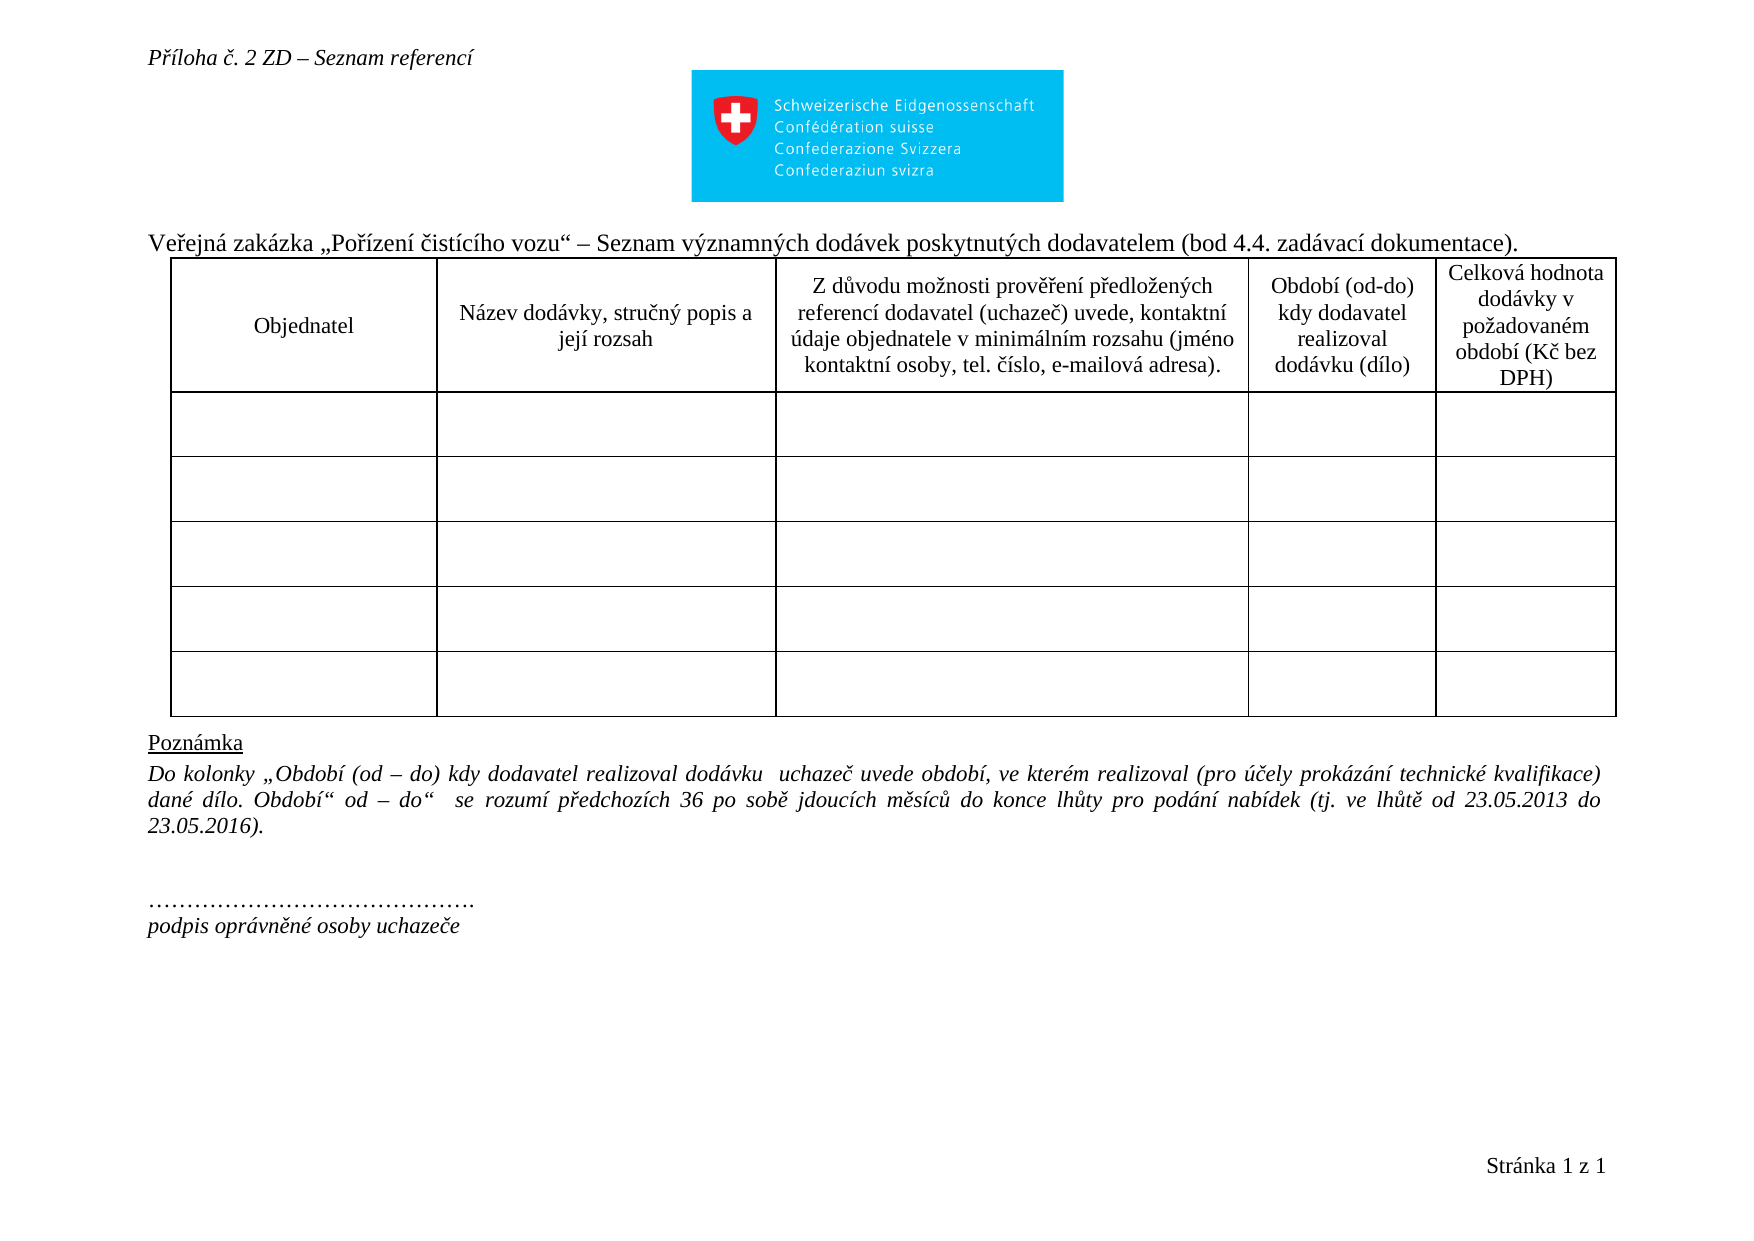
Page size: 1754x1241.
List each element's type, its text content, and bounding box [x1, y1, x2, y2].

table_cell [777, 652, 1248, 716]
text Poznámka [148, 729, 1606, 756]
table_cell [1437, 457, 1615, 521]
table_cell [1249, 393, 1435, 456]
table_cell [172, 652, 436, 716]
table_cell [1249, 652, 1435, 716]
table_cell [1249, 522, 1435, 586]
table_cell [438, 652, 775, 716]
text ……………………………………. [148, 886, 1606, 912]
table_cell [172, 587, 436, 651]
table_header Název dodávky, stručný popis a její rozsah [438, 259, 775, 391]
text Do kolonky „Období (od – do) kdy dodavatel realizoval dodávku uchazeč uvede období, ve kterém realizoval (pro účely prokázání technické kvalifikace) dané dílo. Období“ od – do“ se rozumí předchozích 36 po sobě jdoucích měsíců do konce lhůty pro podání nabídek (tj. ve lhůtě od 23.05.2013 do 23.05.2016). [148, 759, 1606, 839]
table_cell [1437, 522, 1615, 586]
picture [714, 97, 757, 144]
table_cell [172, 522, 436, 586]
table_cell [777, 457, 1248, 521]
table_cell [438, 393, 775, 456]
table_cell [777, 522, 1248, 586]
table_cell [172, 393, 436, 456]
table_cell [1249, 457, 1435, 521]
table_header Celková hodnota dodávky v požadovaném období (Kč bez DPH) [1437, 259, 1615, 391]
table_header Z důvodu možnosti prověření předložených referencí dodavatel (uchazeč) uvede, kontaktní údaje objednatele v minimálním rozsahu (jméno kontaktní osoby, tel. číslo, e-mailová adresa). [777, 259, 1248, 391]
table_cell [1437, 652, 1615, 716]
table_cell [438, 457, 775, 521]
text podpis oprávněné osoby uchazeče [148, 912, 1606, 938]
table_cell [438, 522, 775, 586]
table_cell [777, 393, 1248, 456]
table_header Období (od-do) kdy dodavatel realizoval dodávku (dílo) [1249, 259, 1435, 391]
table_cell [438, 587, 775, 651]
table_header Objednatel [172, 259, 436, 391]
table_cell [1437, 587, 1615, 651]
subtitle Veřejná zakázka „Pořízení čistícího vozu“ – Seznam významných dodávek poskytnutých dodavatelem (bod 4.4. zadávací dokumentace). [148, 228, 1606, 257]
table_cell [172, 457, 436, 521]
table_cell [777, 587, 1248, 651]
table_cell [1249, 587, 1435, 651]
table_cell [1437, 393, 1615, 456]
